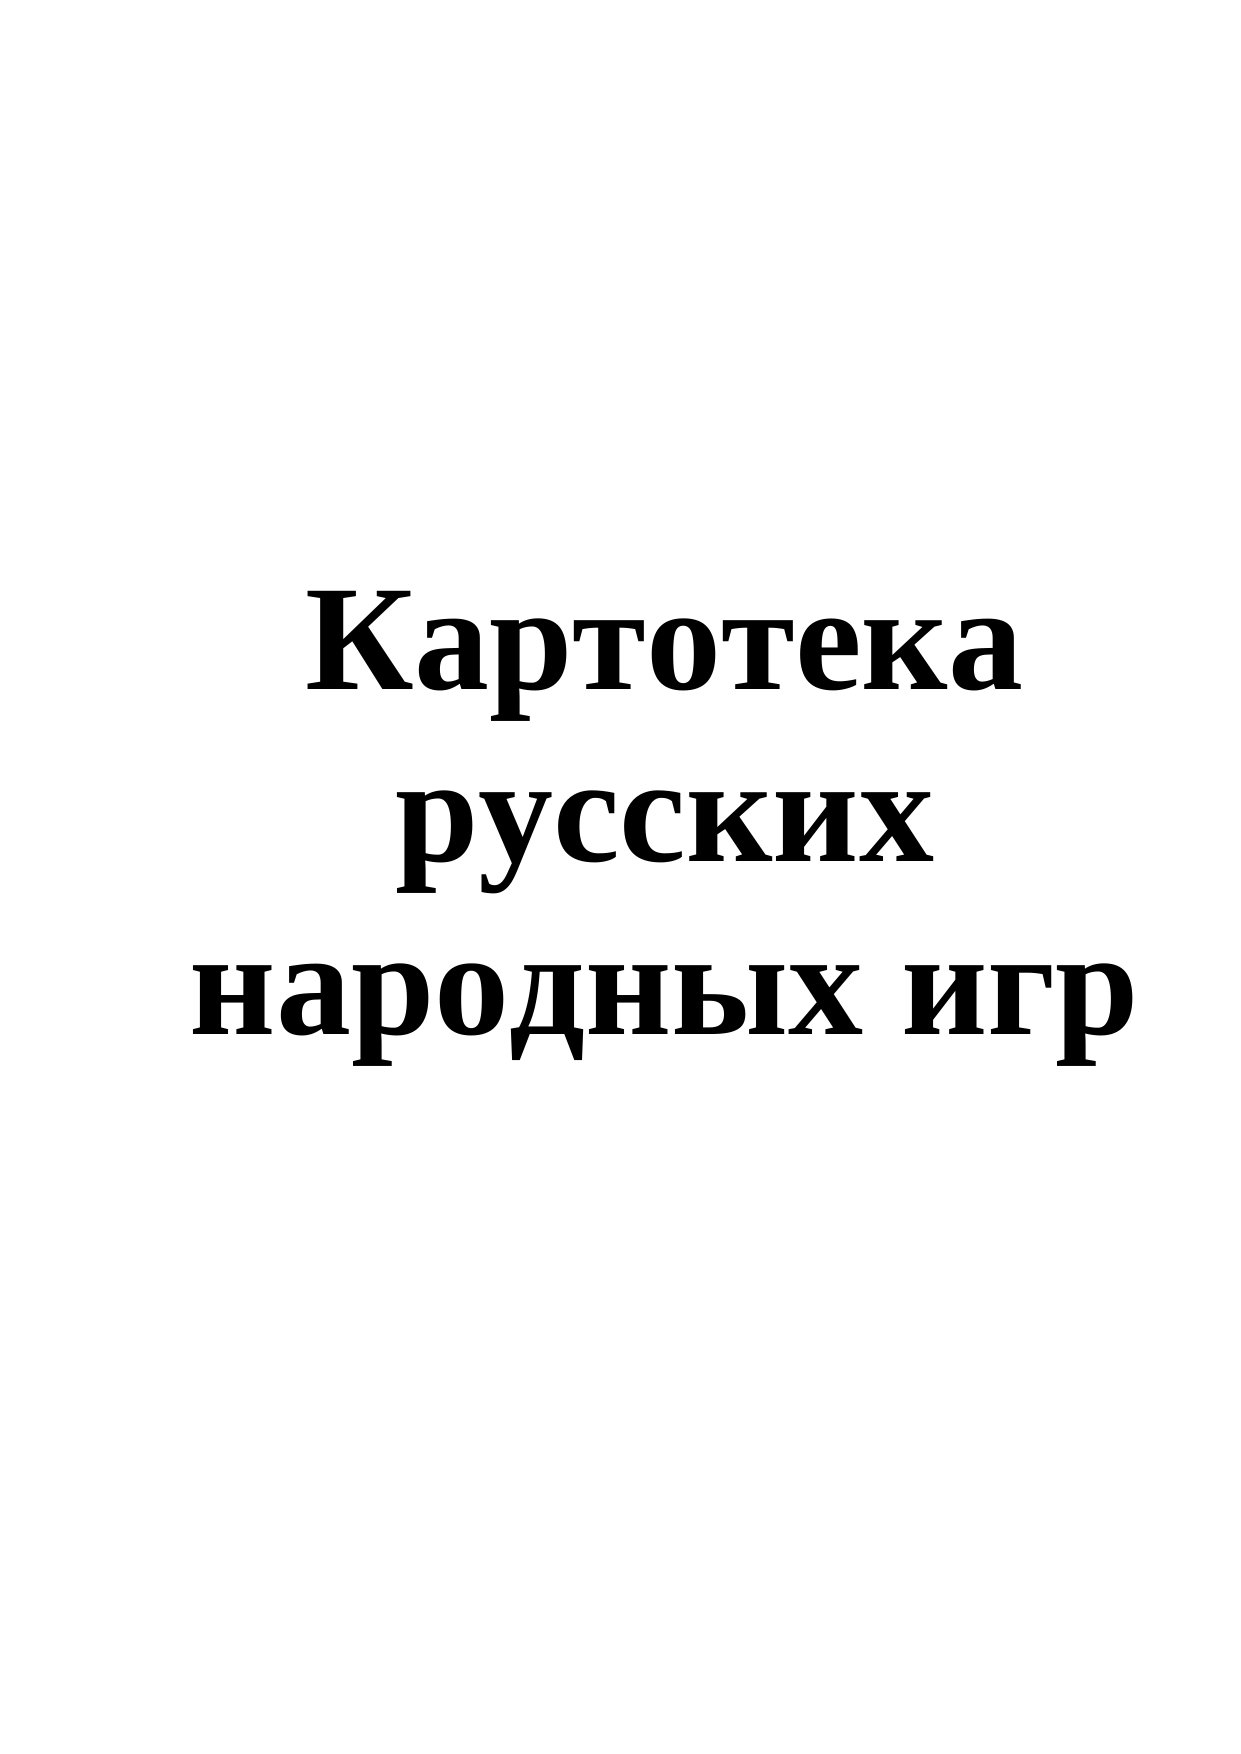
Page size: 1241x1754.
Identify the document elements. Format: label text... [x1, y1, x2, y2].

text Картотека русских народных игр [177, 549, 1152, 1067]
